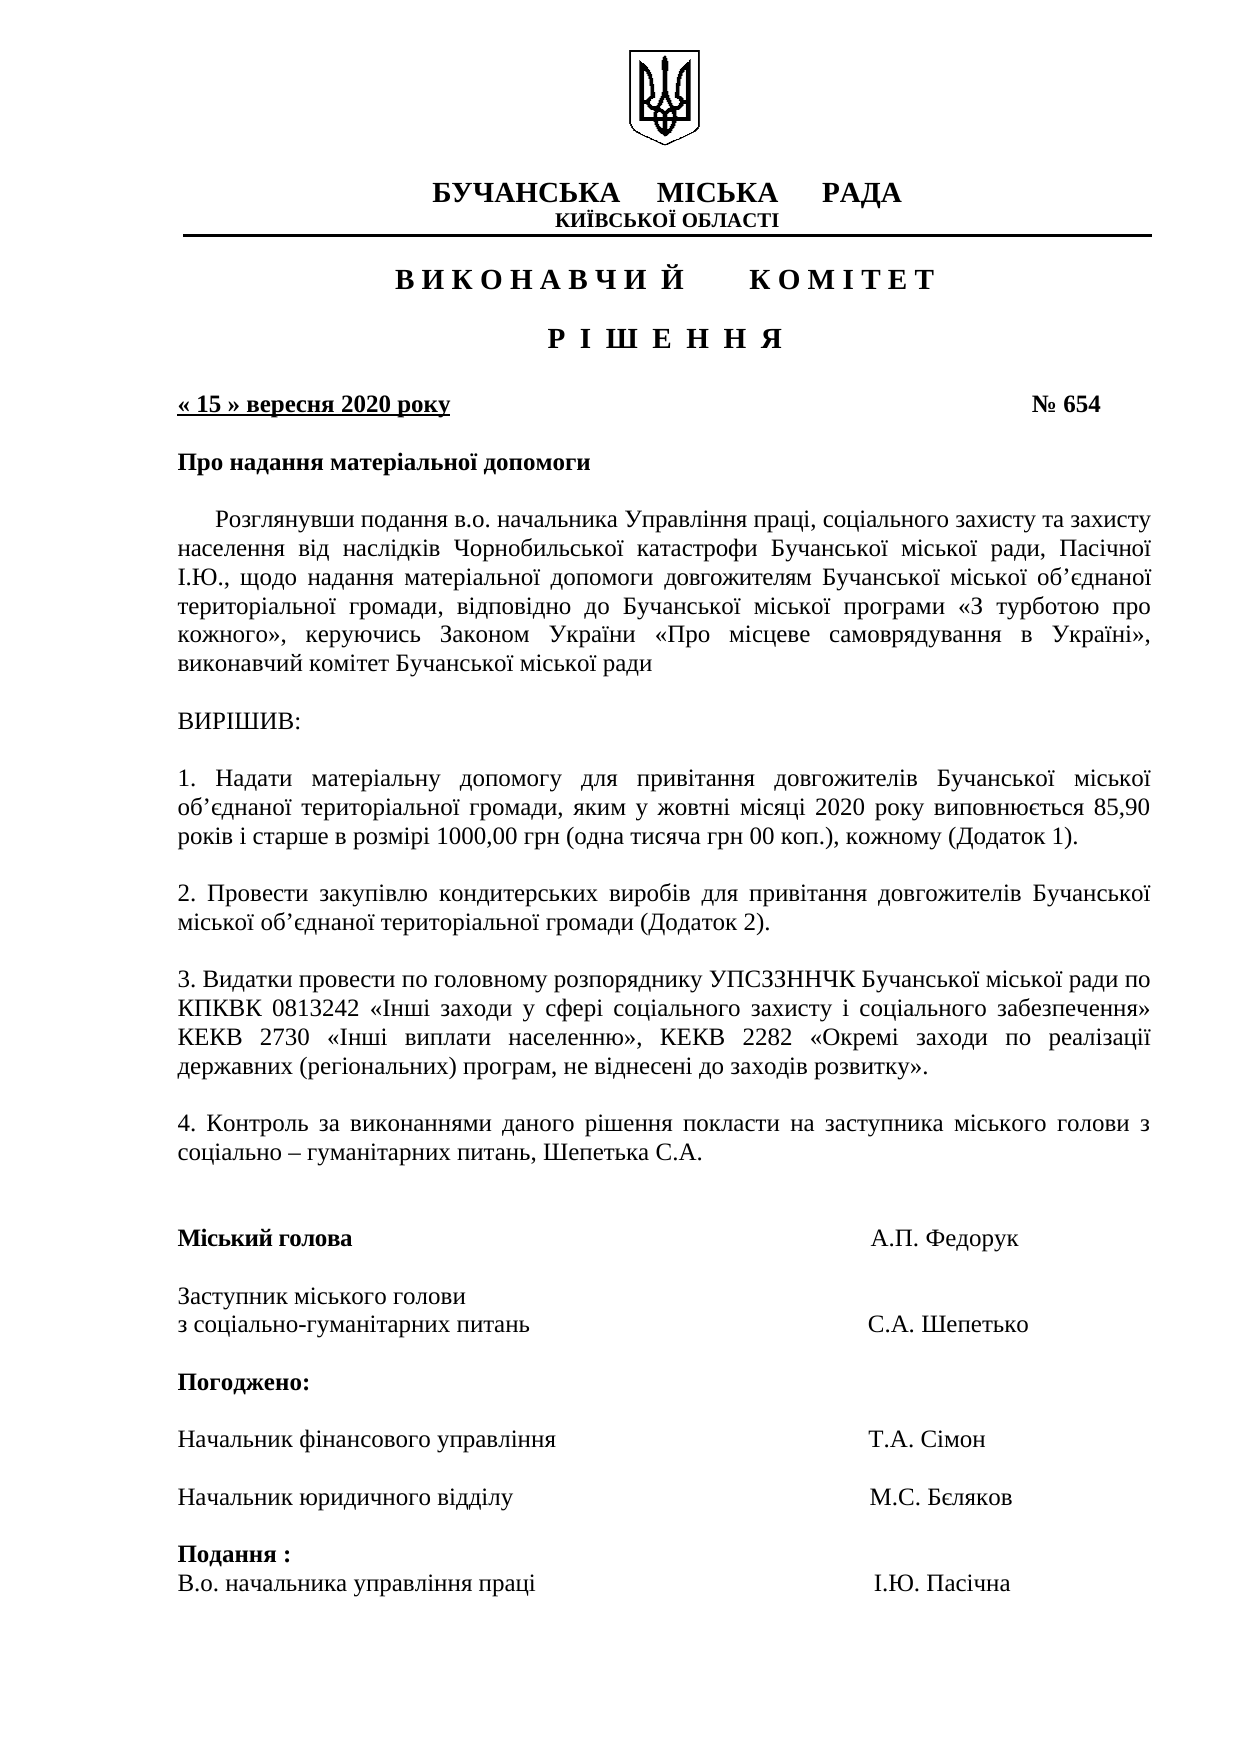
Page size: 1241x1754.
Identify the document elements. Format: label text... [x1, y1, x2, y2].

subtitle Р І Ш Е Н Н Я [177, 321, 1152, 354]
text Подання : [177, 1539, 1152, 1568]
text 2. Провести закупівлю кондитерських виробів для привітання довгожителів Бучанської міської об’єднаної територіальної громади (Додаток 2). [177, 878, 1152, 936]
text 3. Видатки провести по головному розпоряднику УПСЗЗННЧК Бучанської міської ради по КПКВК 0813242 «Інші заходи у сфері соціального захисту і соціального забезпечення» КЕКВ 2730 «Інші виплати населенню», КЕКВ 2282 «Окремі заходи по реалізації державних (регіональних) програм, не віднесені до заходів розвитку». [177, 964, 1152, 1079]
text Начальник фінансового управління Т.А. Сімон [177, 1424, 1152, 1453]
text Міський голова А.П. Федорук [177, 1223, 1152, 1252]
text Про надання матеріальної допомоги [177, 447, 1152, 476]
text БУЧАНСЬКА МІСЬКА РАДА [183, 175, 1152, 208]
text Заступник міського голови [177, 1281, 1152, 1309]
subtitle В И К О Н А В Ч И Й К О М І Т Е Т [177, 262, 1152, 296]
text 4. Контроль за виконаннями даного рішення покласти на заступника міського голови з соціально – гуманітарних питань, Шепетька С.А. [177, 1108, 1152, 1166]
subtitle КИЇВСЬКОЇ ОБЛАСТІ [183, 208, 1152, 234]
text В.о. начальника управління праці І.Ю. Пасічна [177, 1568, 1152, 1597]
text Начальник юридичного відділу М.С. Бєляков [177, 1482, 1152, 1511]
text ВИРІШИВ: [177, 706, 1152, 734]
text Розглянувши подання в.о. начальника Управління праці, соціального захисту та захисту населення від наслідків Чорнобильської катастрофи Бучанської міської ради, Пасічної І.Ю., щодо надання матеріальної допомоги довгожителям Бучанської міської об’єднаної територіальної громади, відповідно до Бучанської міської програми «З турботою про кожного», керуючись Законом України «Про місцеве самоврядування в Україні», виконавчий комітет Бучанської міської ради [177, 504, 1152, 677]
text « 15 » вересня 2020 року № 654 [177, 389, 1152, 418]
text Погоджено: [177, 1367, 1152, 1396]
text 1. Надати матеріальну допомогу для привітання довгожителів Бучанської міської об’єднаної територіальної громади, яким у жовтні місяці 2020 року виповнюється 85,90 років і старше в розмірі 1000,00 грн (одна тисяча грн 00 коп.), кожному (Додаток 1). [177, 763, 1152, 849]
text з соціально-гуманітарних питань С.А. Шепетько [177, 1309, 1152, 1338]
